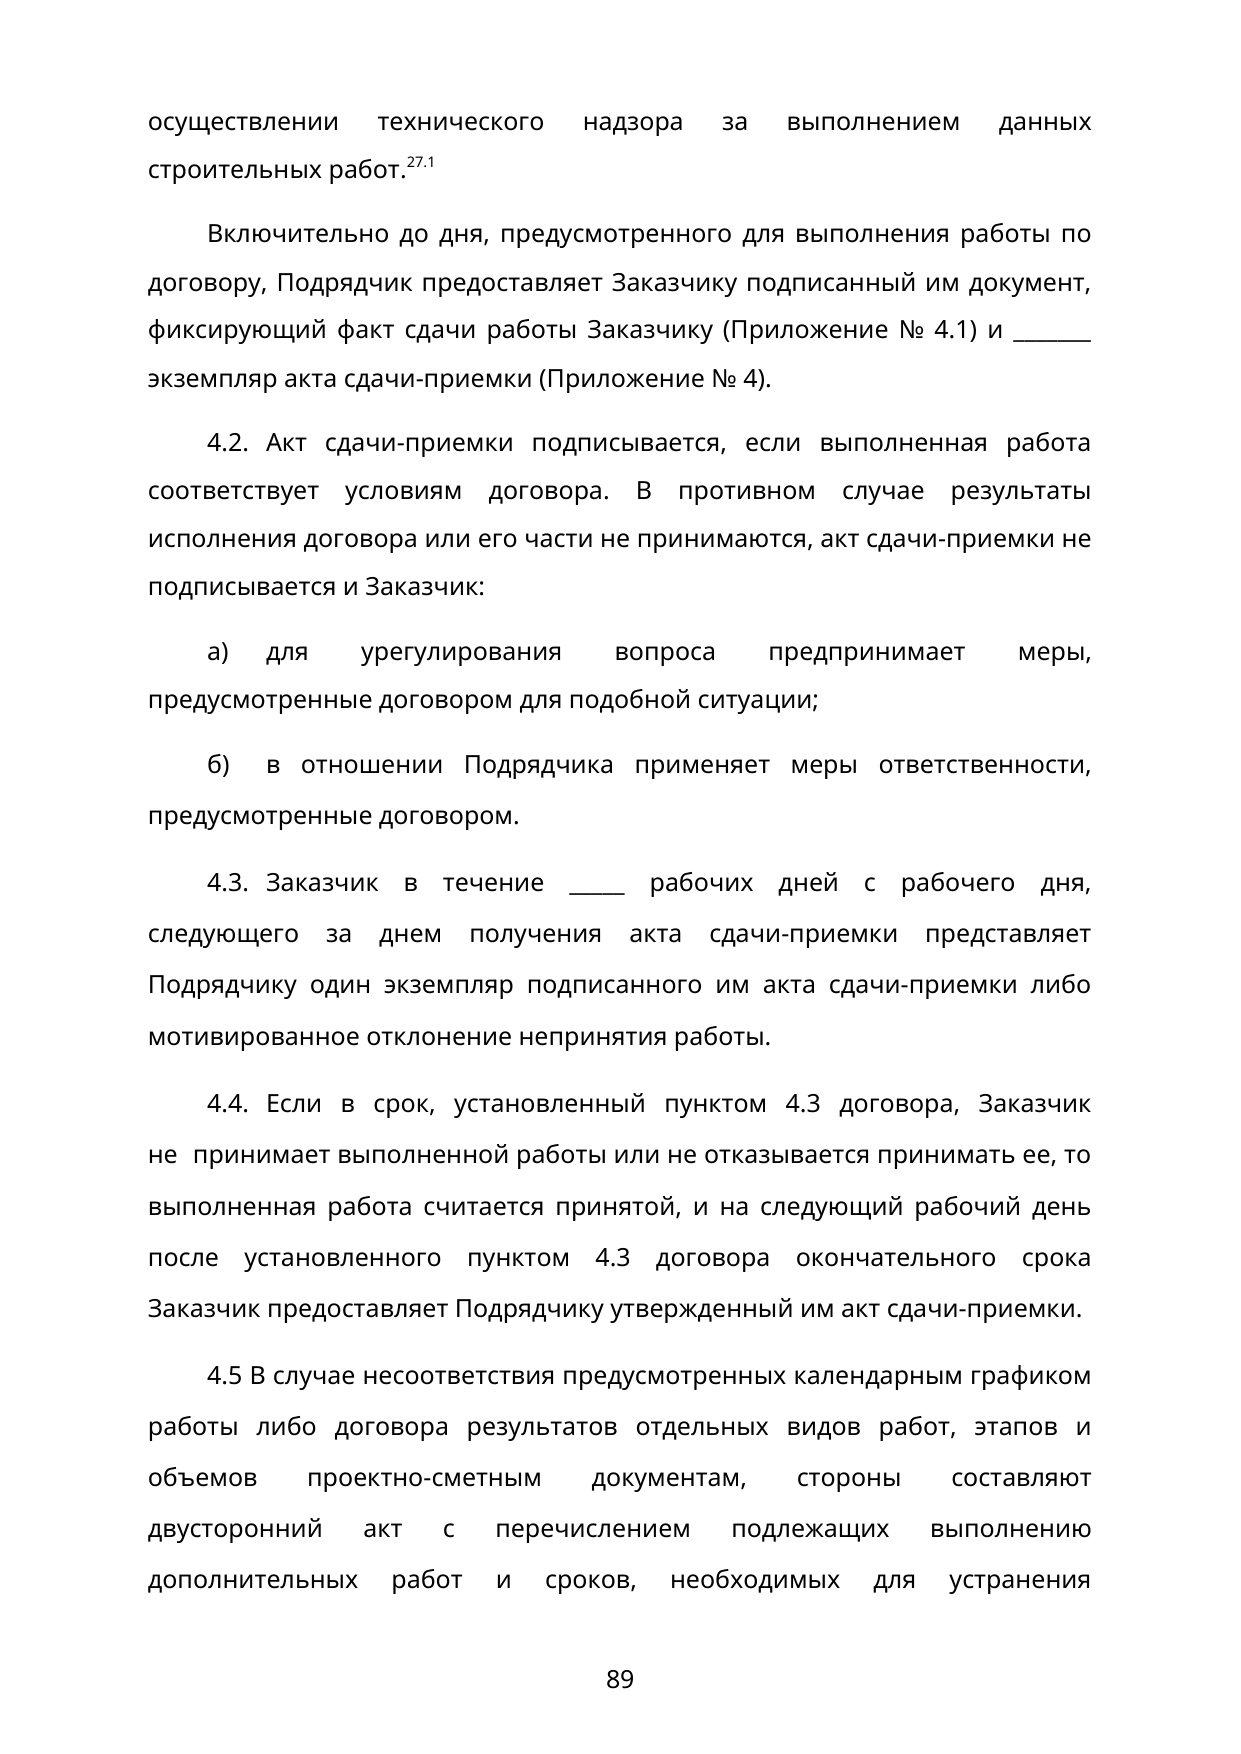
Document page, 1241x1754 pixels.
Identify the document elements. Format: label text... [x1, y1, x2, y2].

text Включительно до дня, предусмотренного для выполнения работы по договору, Подрядчик предоставляет Заказчику подписанный им документ, фиксирующий факт сдачи работы Заказчику (Приложение № 4.1) и _______ экземпляр акта сдачи-приемки (Приложение № 4). [148, 216, 1092, 394]
text 4.2. Акт сдачи-приемки подписывается, если выполненная работа соответствует условиям договора. В противном случае результаты исполнения договора или его части не принимаются, акт сдачи-приемки не подписывается и Заказчик: [148, 425, 1092, 603]
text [148, 103, 1092, 186]
text 4.3. Заказчик в течение _____ рабочих дней с рабочего дня, следующего за днем получения акта сдачи-приемки представляет Подрядчику один экземпляр подписанного им акта сдачи-приемки либо мотивированное отклонение непринятия работы. [148, 865, 1092, 1052]
text 4.4. Если в срок, установленный пунктом 4.3 договора, Заказчик не принимает выполненной работы или не отказывается принимать ее, то выполненная работа считается принятой, и на следующий рабочий день после установленного пунктом 4.3 договора окончательного срока Заказчик предоставляет Подрядчику утвержденный им акт сдачи-приемки. [148, 1086, 1092, 1324]
text б) в отношении Подрядчика применяет меры ответственности, предусмотренные договором. [148, 746, 1092, 831]
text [148, 1358, 1092, 1596]
text а) для урегулирования вопроса предпринимает меры, предусмотренные договором для подобной ситуации; [148, 634, 1092, 716]
